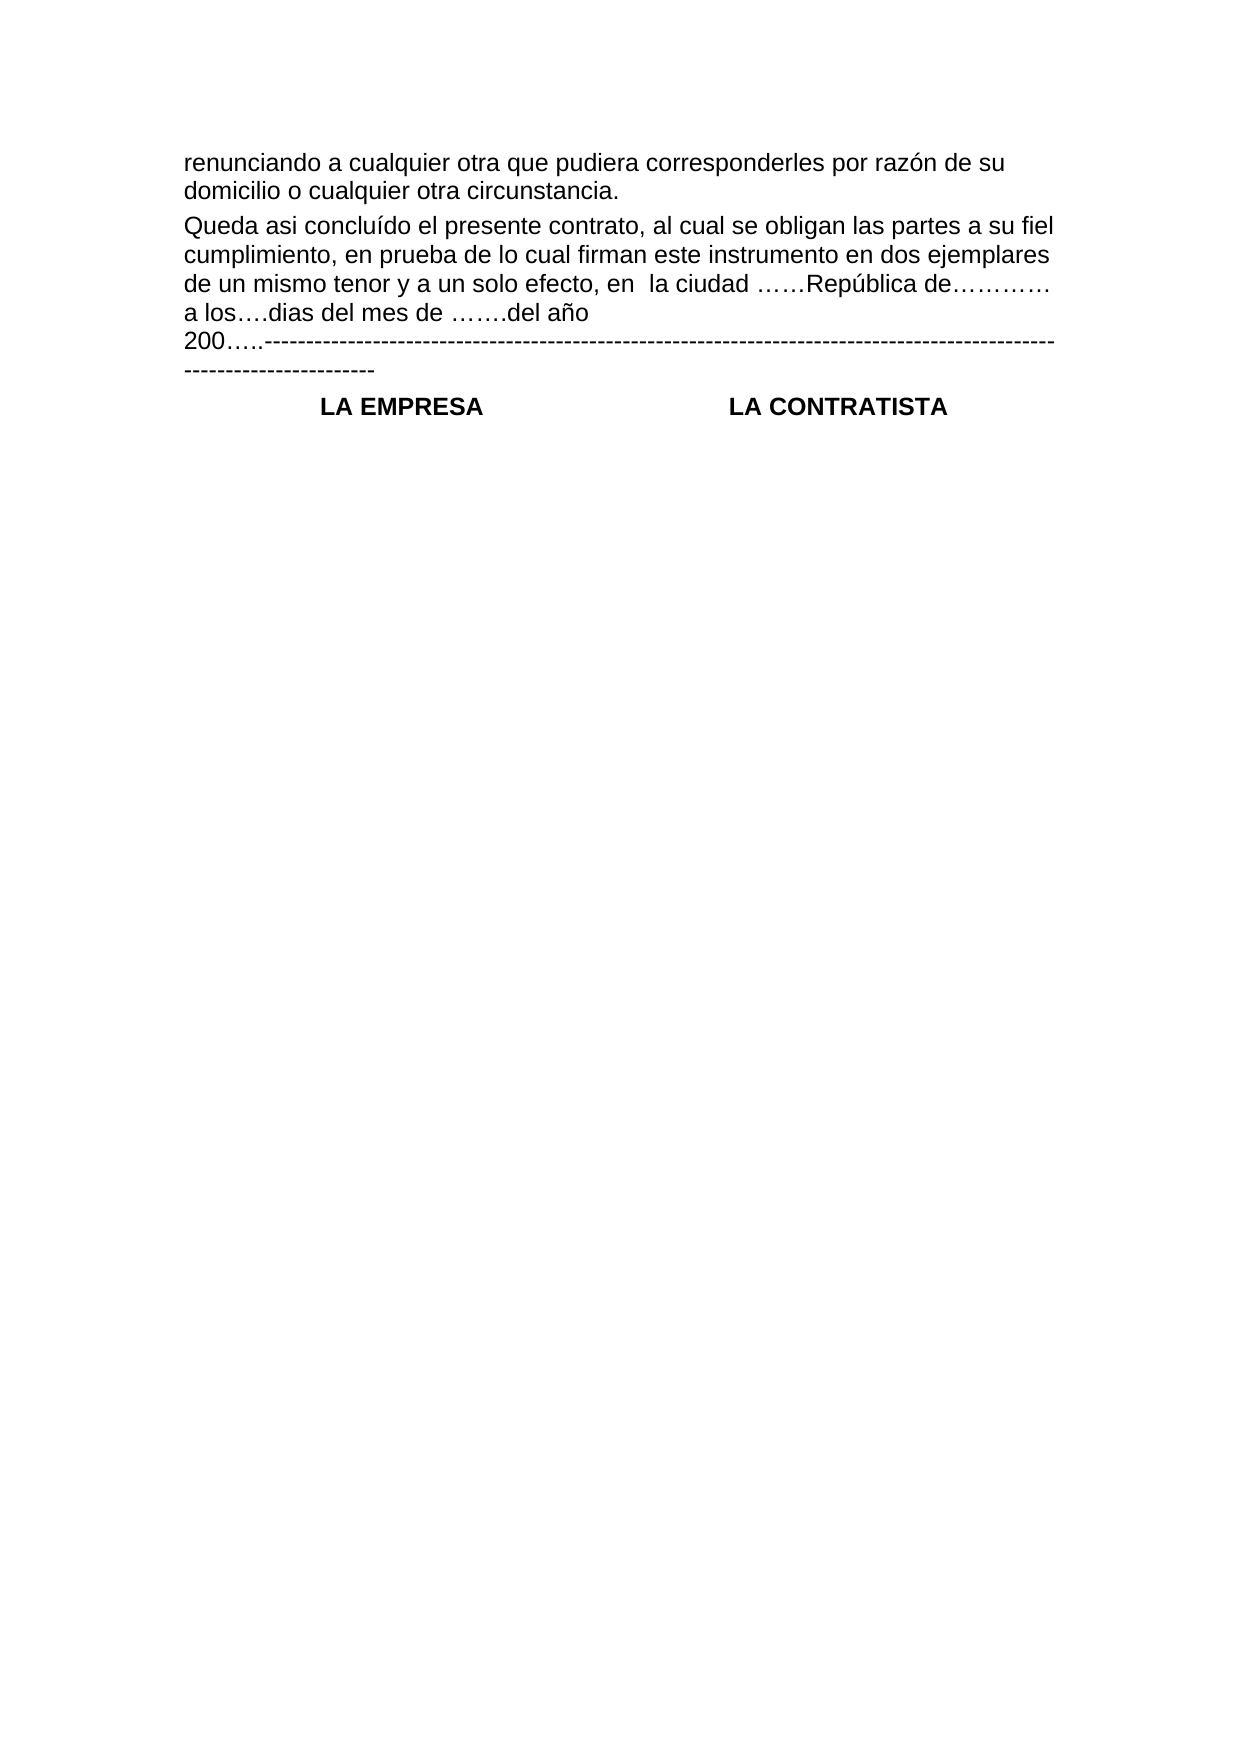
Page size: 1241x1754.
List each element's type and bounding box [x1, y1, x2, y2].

table_cell [177, 148, 1063, 422]
